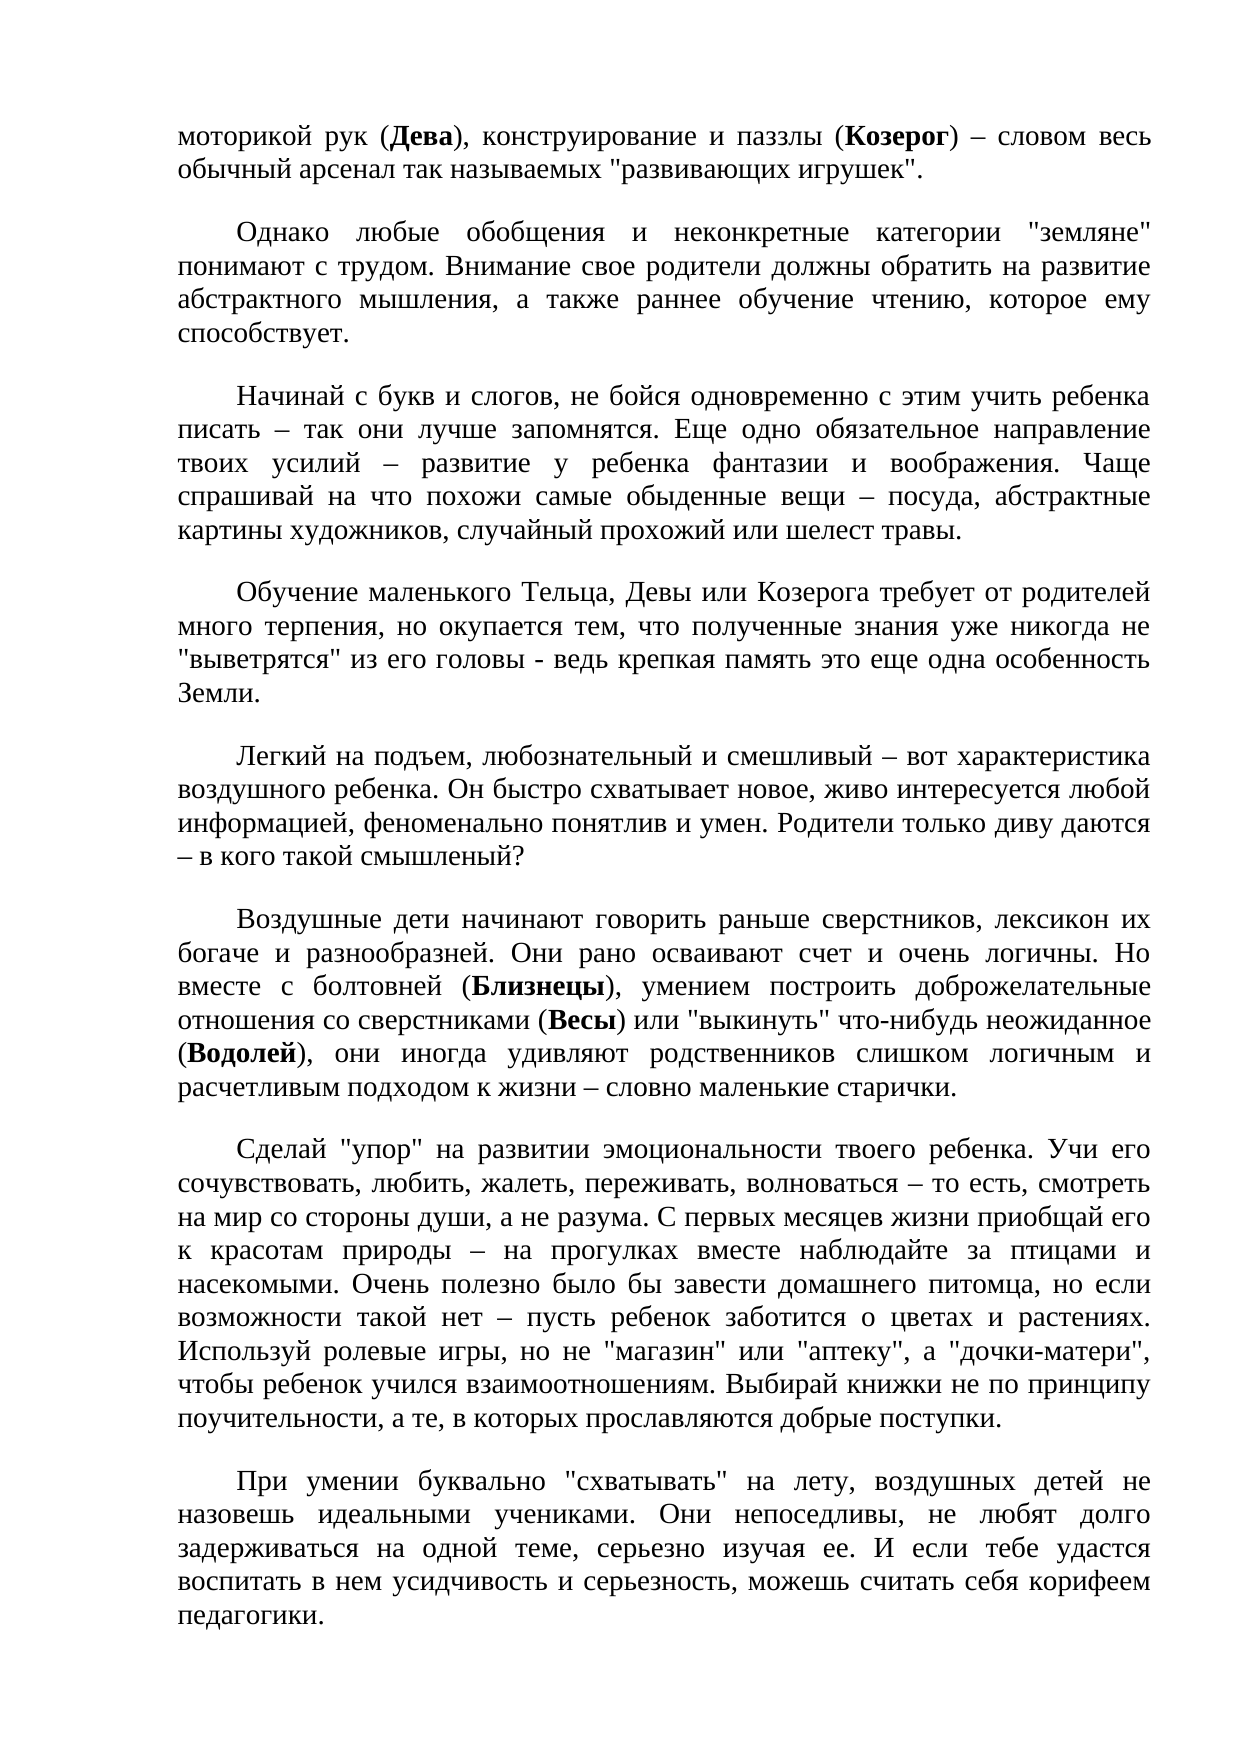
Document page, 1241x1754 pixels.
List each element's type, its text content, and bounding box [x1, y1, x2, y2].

text Обучение маленького Тельца, Девы или Козерога требует от родителей много терпения, но окупается тем, что полученные знания уже никогда не "выветрятся" из его головы - ведь крепкая память это еще одна особенность Земли. [177, 574, 1152, 709]
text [177, 118, 1152, 185]
text Сделай "упор" на развитии эмоциональности твоего ребенка. Учи его сочувствовать, любить, жалеть, переживать, волноваться – то есть, смотреть на мир со стороны души, а не разума. С первых месяцев жизни приобщай его к красотам природы – на прогулках вместе наблюдайте за птицами и насекомыми. Очень полезно было бы завести домашнего питомца, но если возможности такой нет – пусть ребенок заботится о цветах и растениях. Используй ролевые игры, но не "магазин" или "аптеку", а "дочки-матери", чтобы ребенок учился взаимоотношениям. Выбирай книжки не по принципу поучительности, а те, в которых прославляются добрые поступки. [177, 1132, 1152, 1433]
text Легкий на подъем, любознательный и смешливый – вот характеристика воздушного ребенка. Он быстро схватывает новое, живо интересуется любой информацией, феноменально понятлив и умен. Родители только диву даются – в кого такой смышленый? [177, 738, 1152, 872]
text Воздушные дети начинают говорить раньше сверстников, лексикон их богаче и разнообразней. Они рано осваивают счет и очень логичны. Но вместе с болтовней (Близнецы), умением построить доброжелательные отношения со сверстниками (Весы) или "выкинуть" что-нибудь неожиданное (Водолей), они иногда удивляют родственников слишком логичным и расчетливым подходом к жизни – словно маленькие старички. [177, 901, 1152, 1102]
text При умении буквально "схватывать" на лету, воздушных детей не назовешь идеальными учениками. Они непоседливы, не любят долго задерживаться на одной теме, серьезно изучая ее. И если тебе удастся воспитать в нем усидчивость и серьезность, можешь считать себя корифеем педагогики. [177, 1463, 1152, 1630]
text Начинай с букв и слогов, не бойся одновременно с этим учить ребенка писать – так они лучше запомнятся. Еще одно обязательное направление твоих усилий – развитие у ребенка фантазии и воображения. Чаще спрашивай на что похожи самые обыденные вещи – посуда, абстрактные картины художников, случайный прохожий или шелест травы. [177, 378, 1152, 545]
text Однако любые обобщения и неконкретные категории "земляне" понимают с трудом. Внимание свое родители должны обратить на развитие абстрактного мышления, а также раннее обучение чтению, которое ему способствует. [177, 214, 1152, 348]
